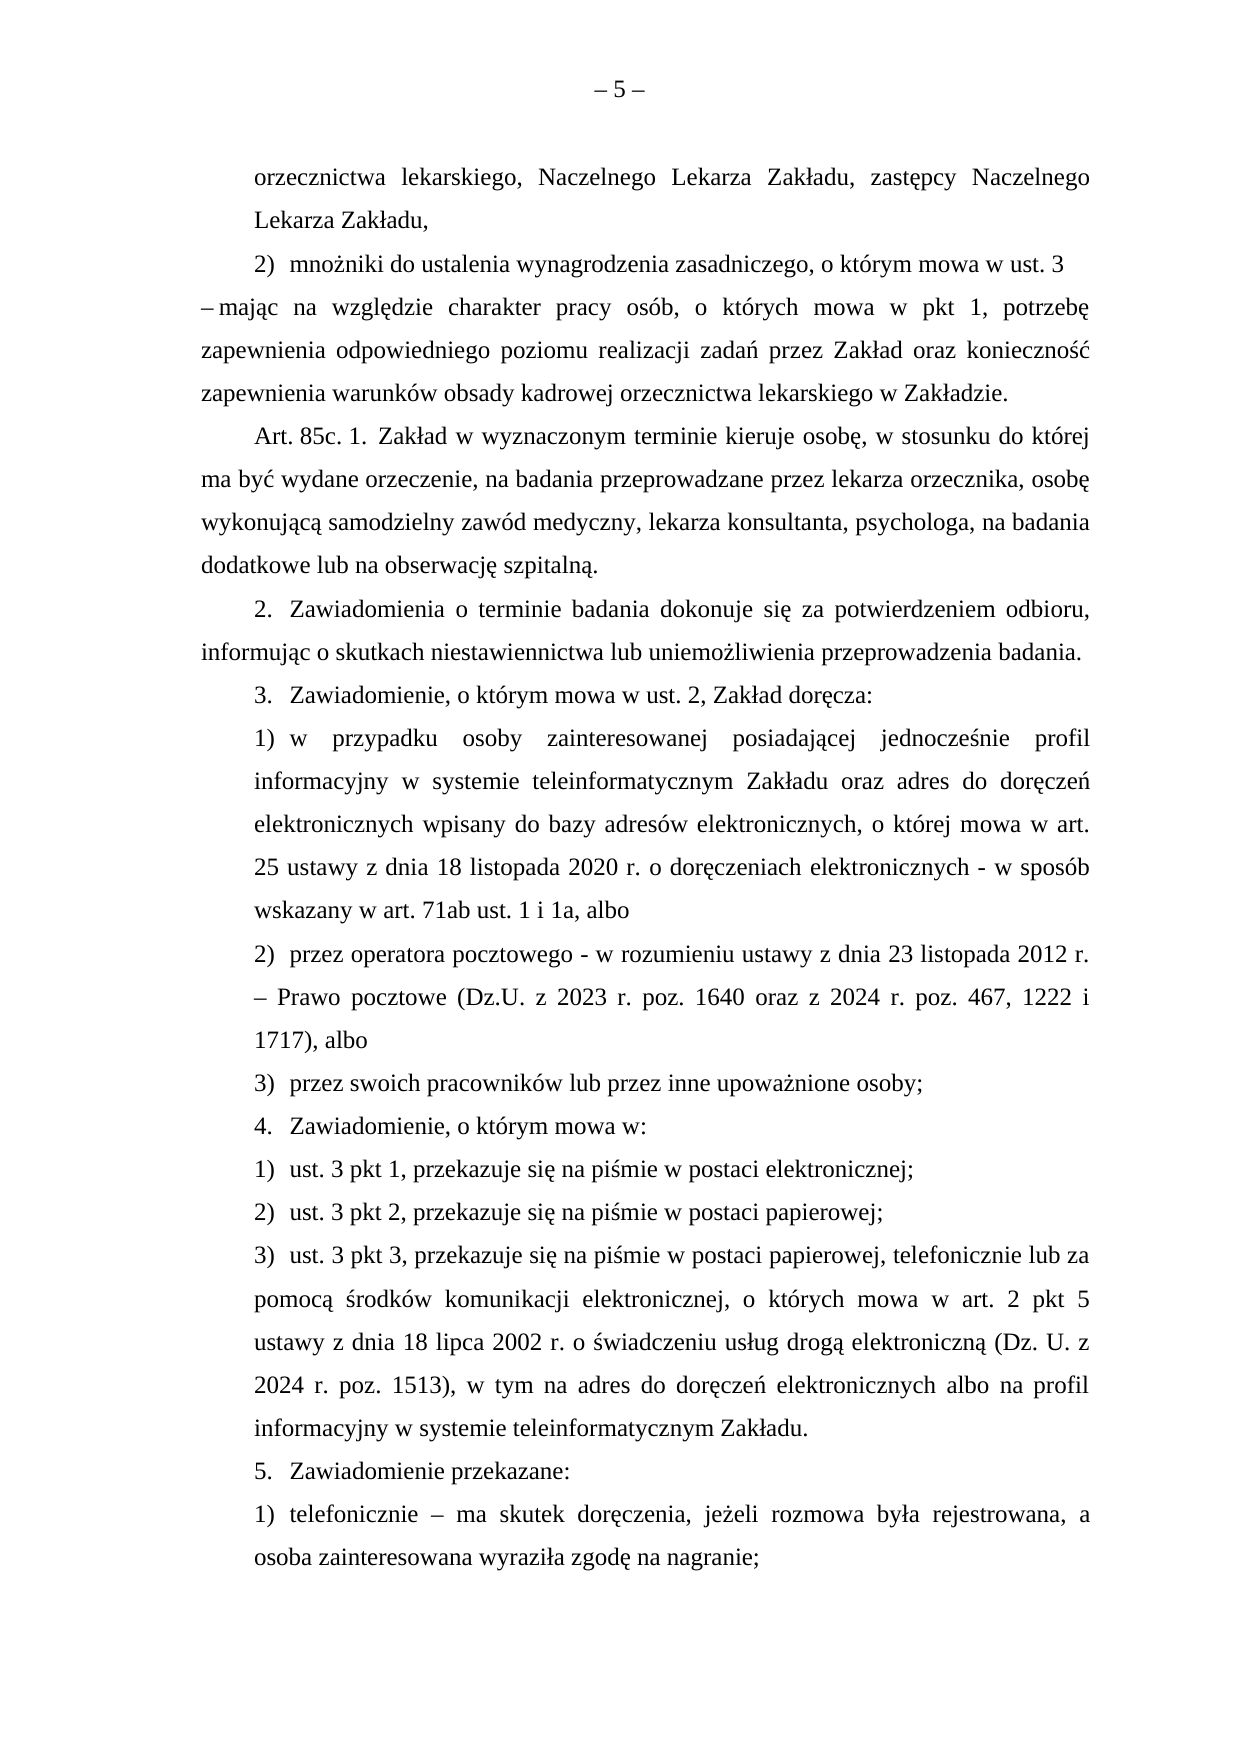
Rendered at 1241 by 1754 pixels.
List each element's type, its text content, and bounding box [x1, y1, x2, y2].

text 3. Zawiadomienie, o którym mowa w ust. 2, Zakład doręcza: [201, 680, 1091, 709]
text 2) przez operatora pocztowego - w rozumieniu ustawy z dnia 23 listopada 2012 r. – Prawo pocztowe (Dz.U. z 2023 r. poz. 1640 oraz z 2024 r. poz. 467, 1222 i 1717), albo [254, 939, 1091, 1054]
text 1) ust. 3 pkt 1, przekazuje się na piśmie w postaci elektronicznej; [254, 1154, 1091, 1183]
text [254, 162, 1091, 234]
text 5. Zawiadomienie przekazane: [201, 1456, 1091, 1485]
text 2) mnożniki do ustalenia wynagrodzenia zasadniczego, o którym mowa w ust. 3 [254, 249, 1091, 277]
text 2. Zawiadomienia o terminie badania dokonuje się za potwierdzeniem odbioru, informując o skutkach niestawiennictwa lub uniemożliwienia przeprowadzenia badania. [201, 594, 1091, 666]
text 3) ust. 3 pkt 3, przekazuje się na piśmie w postaci papierowej, telefonicznie lub za pomocą środków komunikacji elektronicznej, o których mowa w art. 2 pkt 5 ustawy z dnia 18 lipca 2002 r. o świadczeniu usług drogą elektroniczną (Dz. U. z 2024 r. poz. 1513), w tym na adres do doręczeń elektronicznych albo na profil informacyjny w systemie teleinformatycznym Zakładu. [254, 1241, 1091, 1442]
text 1) telefonicznie – ma skutek doręczenia, jeżeli rozmowa była rejestrowana, a osoba zainteresowana wyraziła zgodę na nagranie; [254, 1499, 1091, 1571]
text 3) przez swoich pracowników lub przez inne upoważnione osoby; [254, 1068, 1091, 1097]
text Art. 85c. 1. Zakład w wyznaczonym terminie kieruje osobę, w stosunku do której ma być wydane orzeczenie, na badania przeprowadzane przez lekarza orzecznika, osobę wykonującą samodzielny zawód medyczny, lekarza konsultanta, psychologa, na badania dodatkowe lub na obserwację szpitalną. [201, 421, 1091, 579]
text 2) ust. 3 pkt 2, przekazuje się na piśmie w postaci papierowej; [254, 1197, 1091, 1226]
text – mając na względzie charakter pracy osób, o których mowa w pkt 1, potrzebę zapewnienia odpowiedniego poziomu realizacji zadań przez Zakład oraz konieczność zapewnienia warunków obsady kadrowej orzecznictwa lekarskiego w Zakładzie. [201, 292, 1091, 407]
text 4. Zawiadomienie, o którym mowa w: [201, 1111, 1091, 1140]
text 1) w przypadku osoby zainteresowanej posiadającej jednocześnie profil informacyjny w systemie teleinformatycznym Zakładu oraz adres do doręczeń elektronicznych wpisany do bazy adresów elektronicznych, o której mowa w art. 25 ustawy z dnia 18 listopada 2020 r. o doręczeniach elektronicznych - w sposób wskazany w art. 71ab ust. 1 i 1a, albo [254, 723, 1091, 924]
